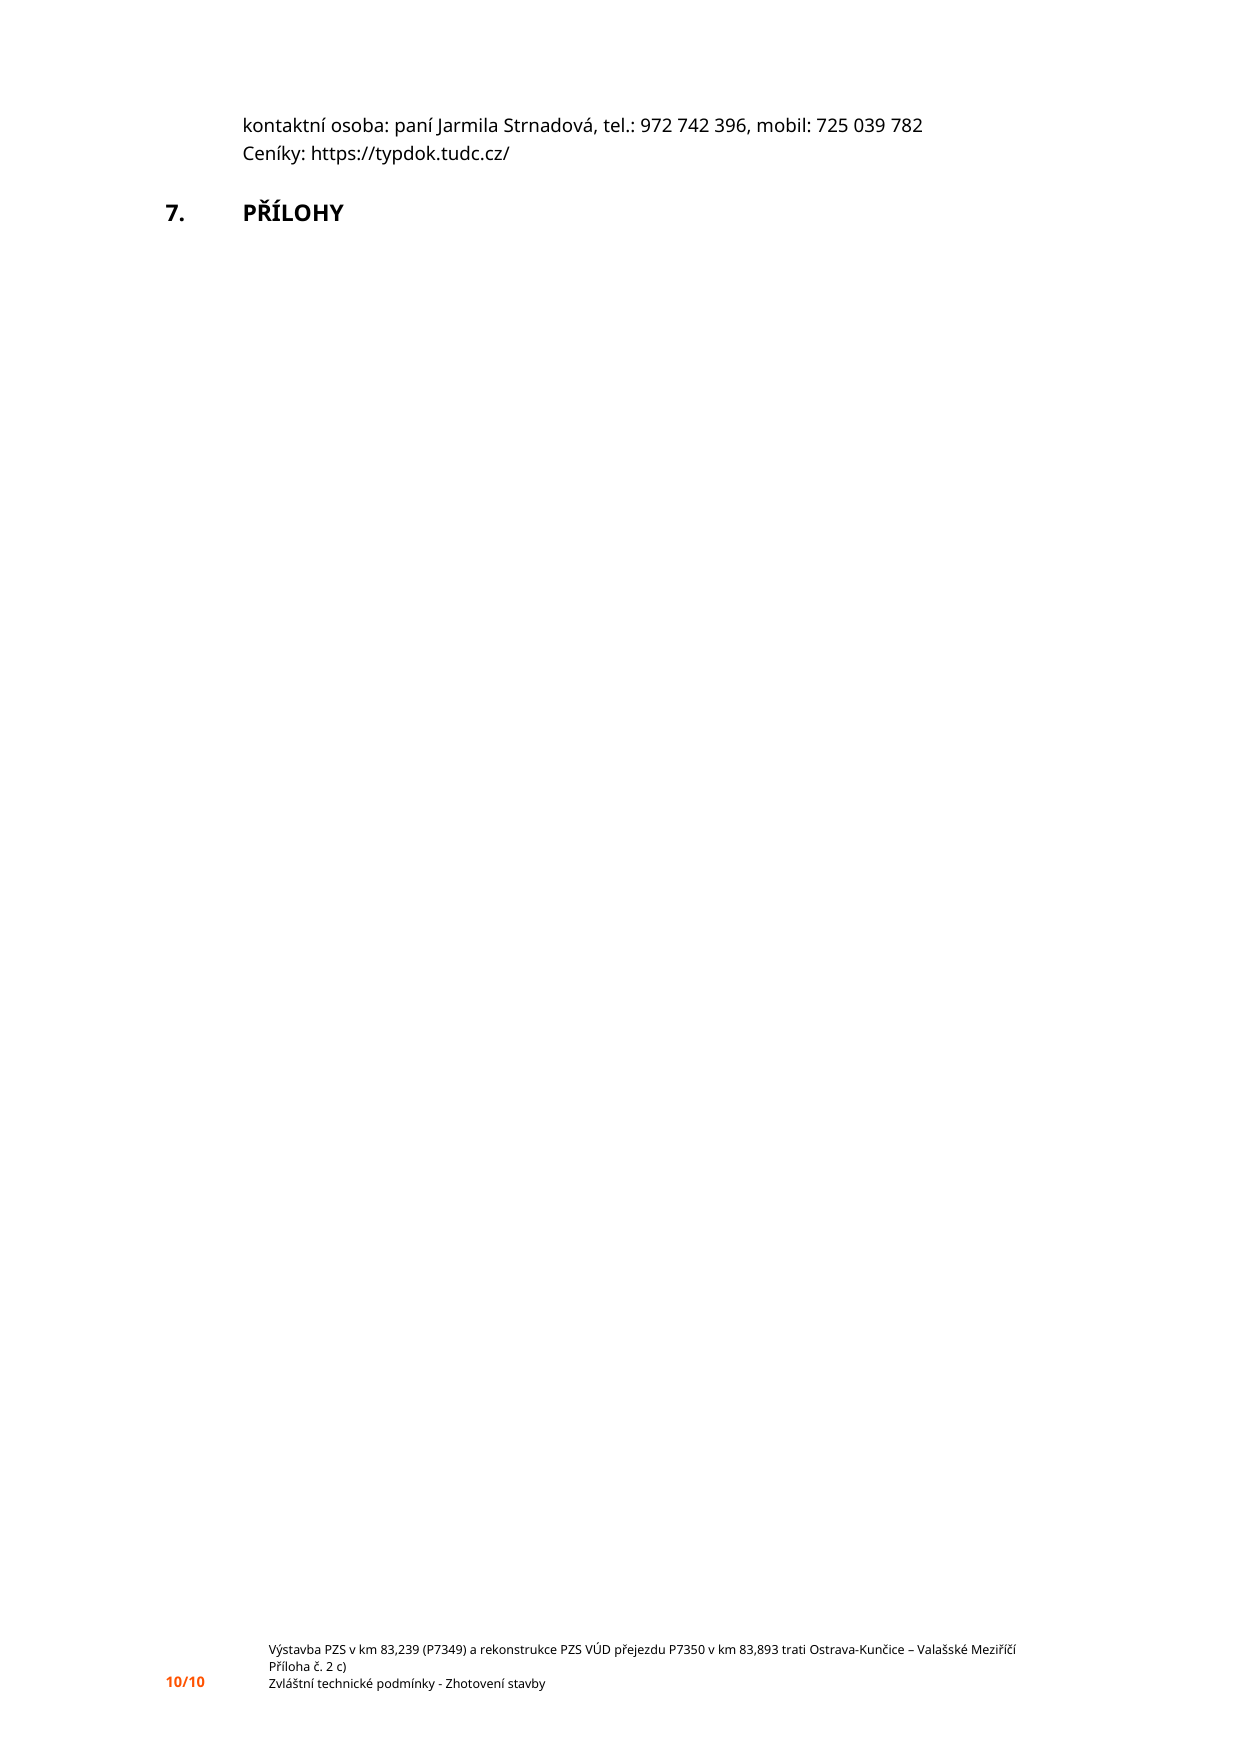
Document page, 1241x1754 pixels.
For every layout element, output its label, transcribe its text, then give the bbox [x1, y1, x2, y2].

text Ceníky: https://typdok.tudc.cz/ [242, 140, 1075, 166]
text kontaktní osoba: paní Jarmila Strnadová, tel.: 972 742 396, mobil: 725 039 782 [242, 112, 1075, 138]
text PŘÍLOHY [165, 197, 1075, 229]
